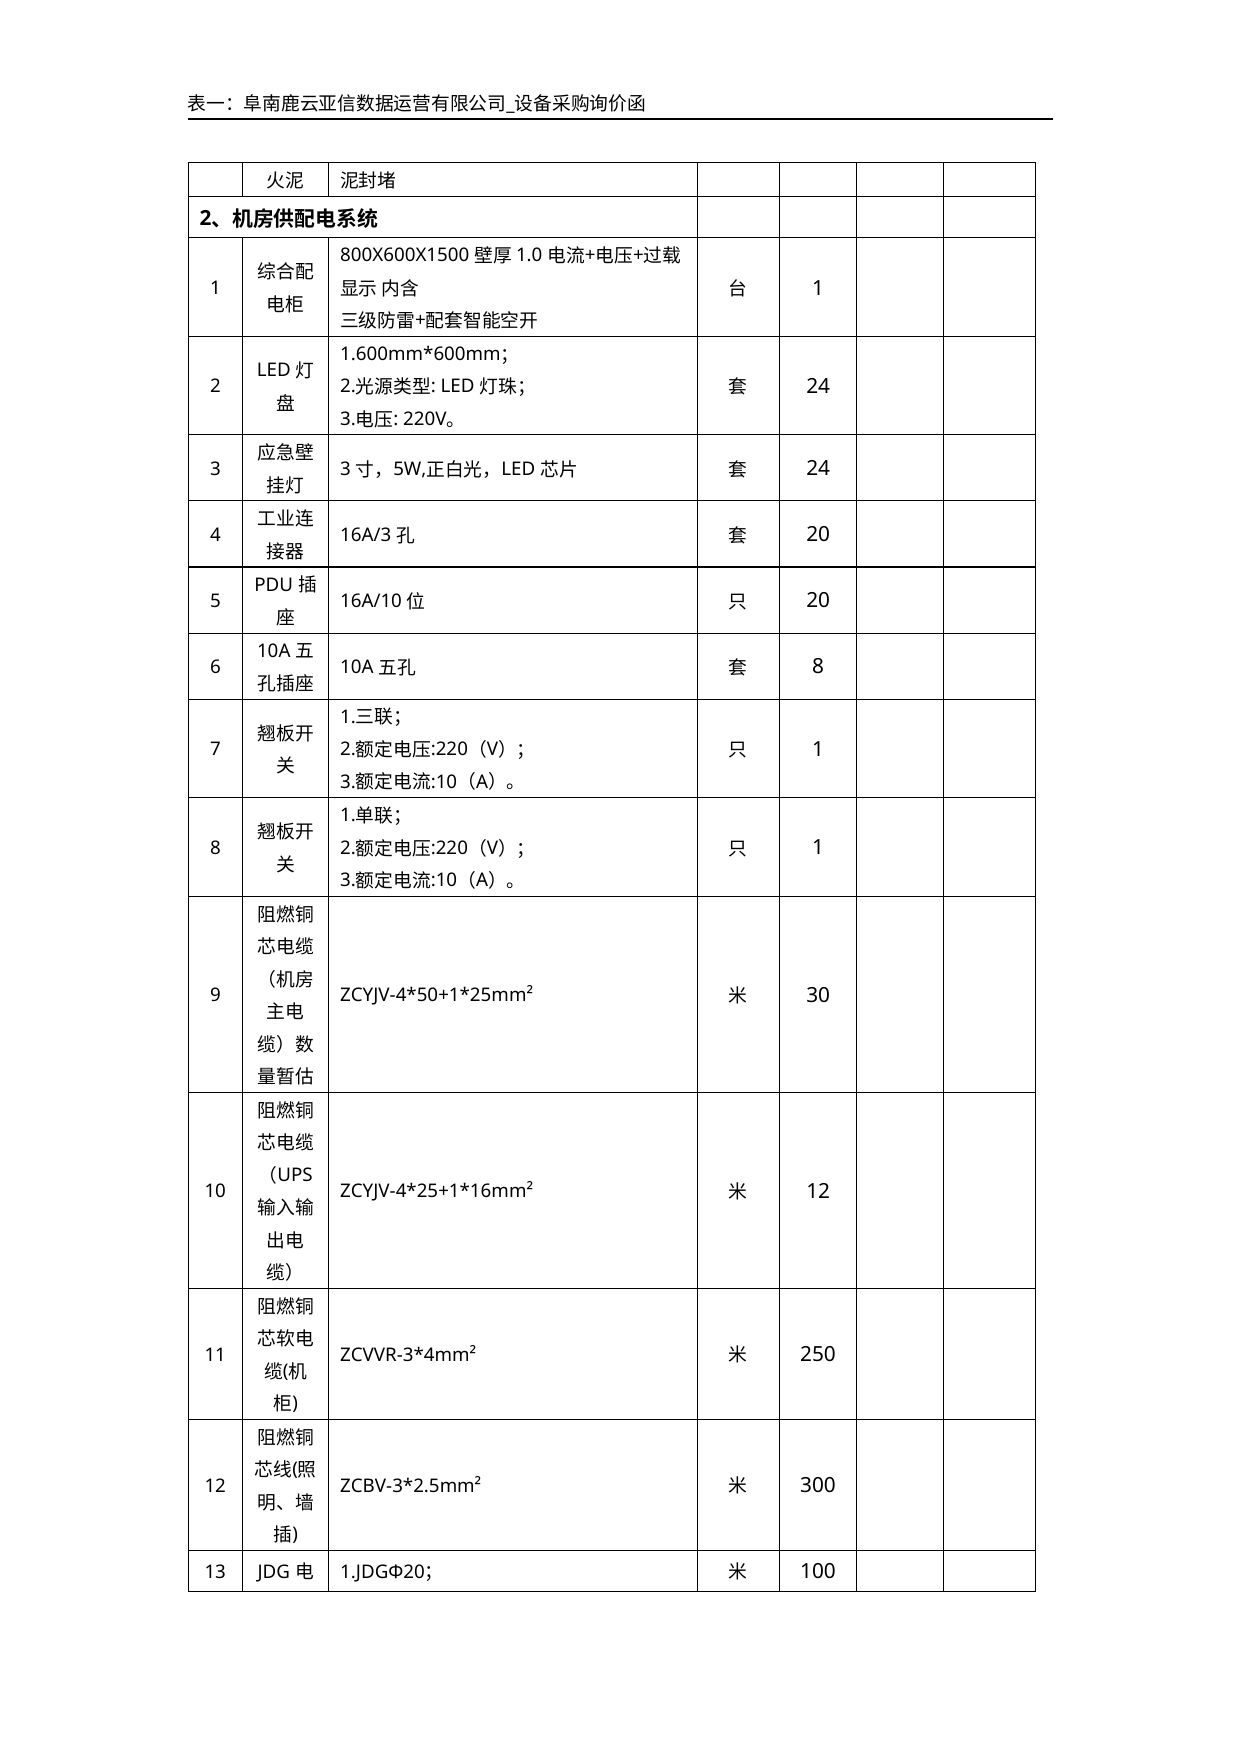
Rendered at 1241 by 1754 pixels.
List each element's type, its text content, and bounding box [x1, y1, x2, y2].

table_cell [857, 238, 943, 336]
table_cell 台 [698, 238, 779, 336]
table_cell 阻燃铜芯电缆（机房主电缆）数量暂估 [243, 897, 328, 1092]
table_cell 7 [189, 700, 242, 797]
table_cell ZCYJV-4*25+1*16mm² [329, 1093, 697, 1288]
table_cell [944, 337, 1035, 434]
table_cell 1 [780, 163, 856, 196]
table_cell [944, 897, 1035, 1092]
table_cell 专用防火泥 [243, 163, 328, 196]
table_cell 3 寸，5W,正白光，LED 芯片 [329, 435, 697, 500]
table_cell 5 [189, 568, 242, 632]
table_cell 米 [698, 1289, 779, 1419]
table_cell [944, 1289, 1035, 1419]
table_cell [944, 238, 1035, 336]
table_cell 8 [189, 798, 242, 896]
table_cell 阻燃铜芯软电缆(机柜) [243, 1289, 328, 1419]
table_cell 4 [189, 501, 242, 566]
table_cell [857, 700, 943, 797]
table_cell [944, 568, 1035, 632]
table_cell 批 [698, 163, 779, 196]
table_cell 1 [780, 798, 856, 896]
table_cell 只 [698, 700, 779, 797]
table_cell 1 [780, 238, 856, 336]
table_cell [857, 1551, 943, 1591]
table_cell PDU 插座 [243, 568, 328, 632]
table_cell [944, 501, 1035, 566]
table_cell 套 [698, 501, 779, 566]
table_cell 翘板开关 [243, 798, 328, 896]
table_cell 套 [698, 634, 779, 698]
table_cell [857, 163, 943, 196]
table_cell 米 [698, 1551, 779, 1591]
table_cell 12 [189, 1420, 242, 1550]
table_cell 综合配电柜 [243, 238, 328, 336]
table_cell [944, 1420, 1035, 1550]
table_cell 800X600X1500 壁厚 1.0 电流+电压+过载显示 内含 三级防雷+配套智能空开 [329, 238, 697, 336]
table_cell 1 [189, 238, 242, 336]
table_cell [698, 197, 779, 237]
table_cell [944, 634, 1035, 698]
table_cell 250 [780, 1289, 856, 1419]
table_cell [857, 634, 943, 698]
table_cell 只 [698, 798, 779, 896]
table_cell 30 [780, 897, 856, 1092]
table_cell 4 [189, 163, 242, 196]
table_cell 套 [698, 435, 779, 500]
table_cell 2、机房供配电系统 [189, 197, 697, 237]
table_cell [857, 897, 943, 1092]
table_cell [329, 1551, 697, 1591]
table_cell [857, 1420, 943, 1550]
table_cell ZCVVR-3*4mm² [329, 1289, 697, 1419]
table_cell 1.600mm*600mm； 2.光源类型: LED 灯珠； 3.电压: 220V。 [329, 337, 697, 434]
table_cell 3 [189, 435, 242, 500]
table_cell [857, 798, 943, 896]
table_cell 24 [780, 337, 856, 434]
table_cell 6 [189, 634, 242, 698]
table_cell 11 [189, 1289, 242, 1419]
table_cell 12 [780, 1093, 856, 1288]
table_cell 应急壁挂灯 [243, 435, 328, 500]
table_cell ZCYJV-4*50+1*25mm² [329, 897, 697, 1092]
table_cell 工业连接器 [243, 501, 328, 566]
table_cell 米 [698, 1420, 779, 1550]
table_cell 20 [780, 568, 856, 632]
table_cell [944, 197, 1035, 237]
table_cell [944, 1551, 1035, 1591]
table_cell [857, 197, 943, 237]
table_cell 1.单联； 2.额定电压:220（V）； 3.额定电流:10（A）。 [329, 798, 697, 896]
table_cell [857, 568, 943, 632]
table_cell 24 [780, 435, 856, 500]
table_cell [857, 1093, 943, 1288]
table_cell 套 [698, 337, 779, 434]
table_cell [944, 1093, 1035, 1288]
table_cell JDG 电管 [243, 1551, 328, 1591]
table_cell [857, 501, 943, 566]
table_cell [944, 435, 1035, 500]
table_cell [857, 337, 943, 434]
table_cell [944, 798, 1035, 896]
table_cell 100 [780, 1551, 856, 1591]
table_cell 阻燃铜芯电缆（UPS 输入输出电缆） [243, 1093, 328, 1288]
table_cell 阻燃铜芯线(照明、墙插) [243, 1420, 328, 1550]
table_cell 1.三联； 2.额定电压:220（V）； 3.额定电流:10（A）。 [329, 700, 697, 797]
table_cell 10 [189, 1093, 242, 1288]
table_cell 米 [698, 1093, 779, 1288]
table_cell 米 [698, 897, 779, 1092]
table_cell 300 [780, 1420, 856, 1550]
table_cell 只 [698, 568, 779, 632]
table_cell 20 [780, 501, 856, 566]
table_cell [329, 163, 697, 196]
table_cell 13 [189, 1551, 242, 1591]
table_cell [857, 1289, 943, 1419]
table_cell [944, 163, 1035, 196]
table_cell [780, 197, 856, 237]
table_cell ZCBV-3*2.5mm² [329, 1420, 697, 1550]
table_cell 10A 五孔 [329, 634, 697, 698]
table_cell 8 [780, 634, 856, 698]
table_cell 2 [189, 337, 242, 434]
table_cell [857, 435, 943, 500]
table_cell 16A/10 位 [329, 568, 697, 632]
table_cell 1 [780, 700, 856, 797]
table_cell 翘板开关 [243, 700, 328, 797]
table_cell 9 [189, 897, 242, 1092]
table_cell 10A 五孔插座 [243, 634, 328, 698]
table_cell 16A/3 孔 [329, 501, 697, 566]
table_cell LED 灯盘 [243, 337, 328, 434]
table_cell [944, 700, 1035, 797]
